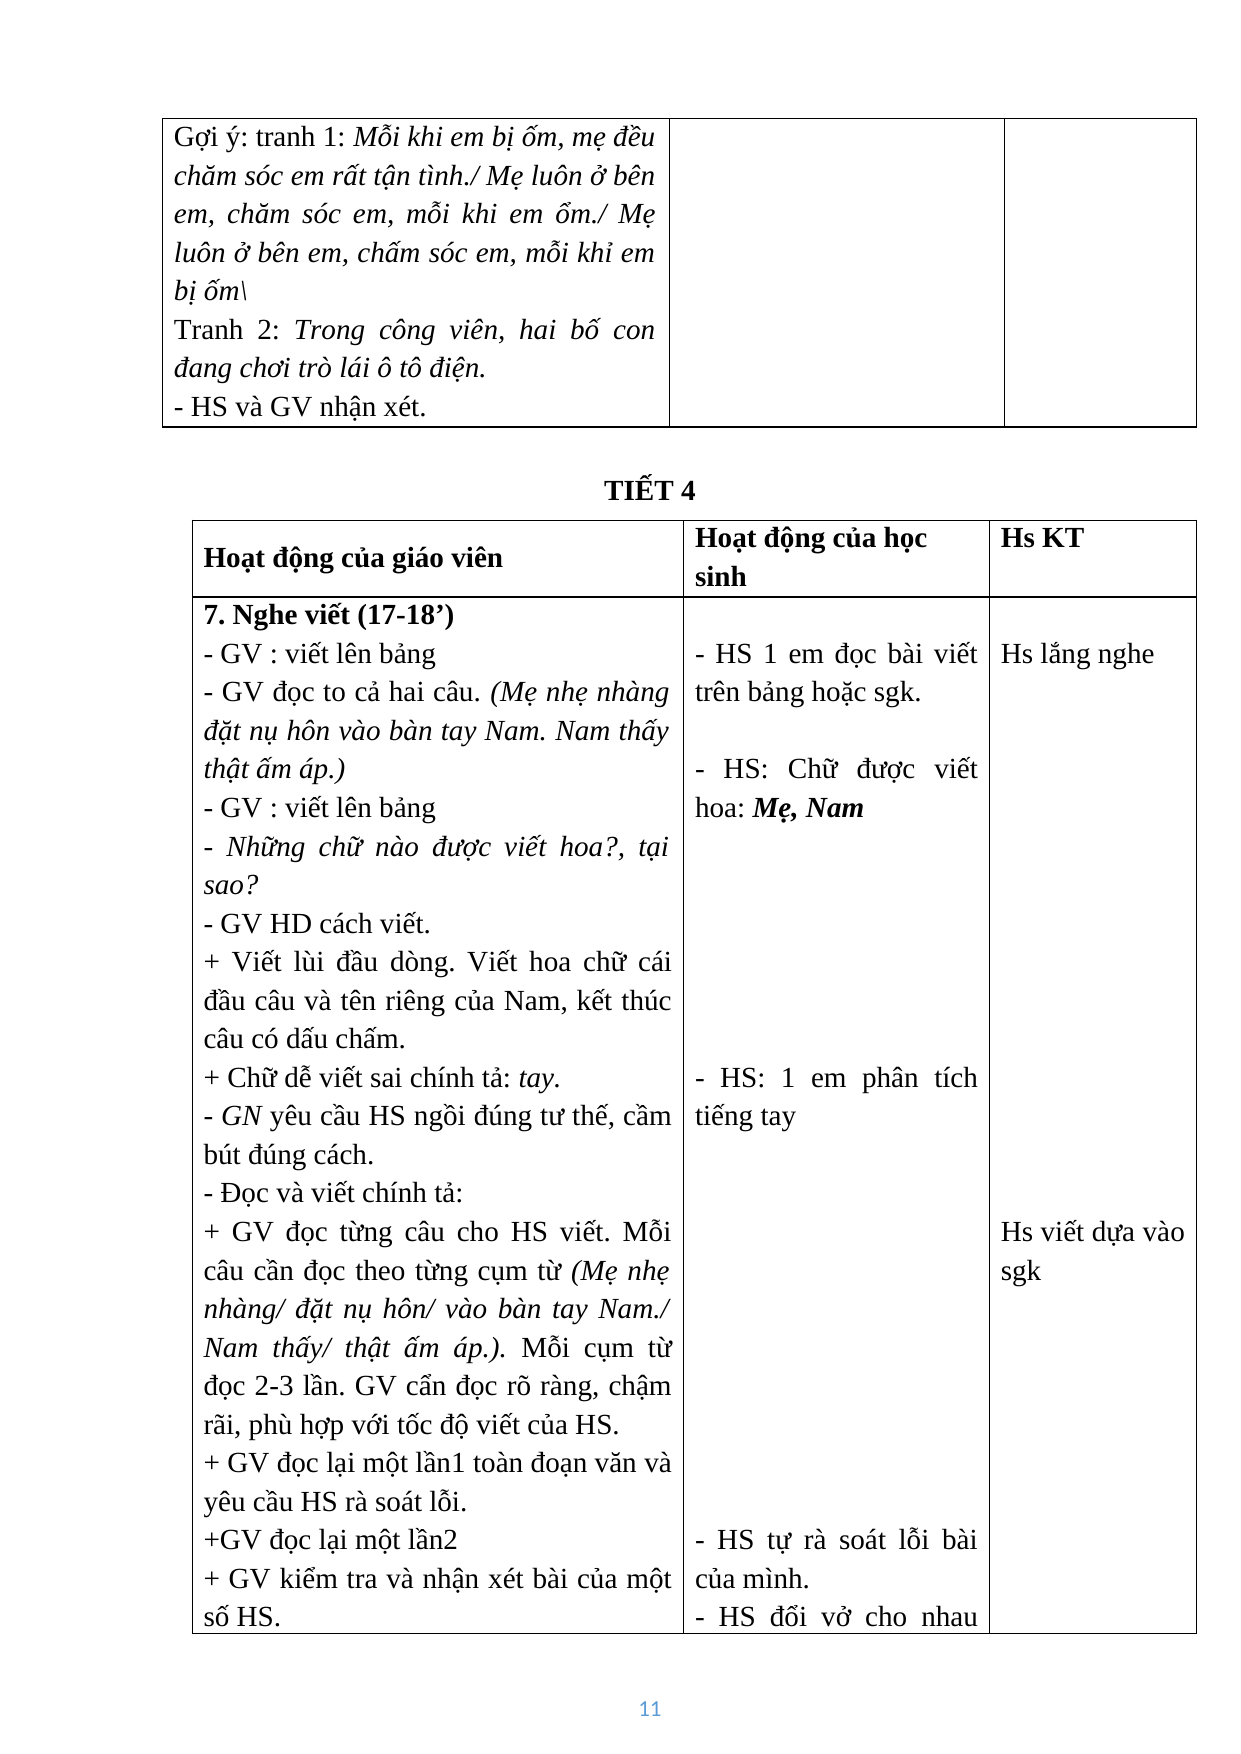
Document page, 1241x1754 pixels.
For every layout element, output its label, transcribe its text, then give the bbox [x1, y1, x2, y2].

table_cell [1005, 119, 1196, 426]
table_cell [163, 119, 669, 426]
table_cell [193, 598, 683, 1633]
text TIẾT 4 [177, 473, 1122, 507]
table_header Hoạt động của giáo viên [193, 521, 683, 596]
table_header Hs KT [990, 521, 1196, 596]
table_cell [670, 119, 1004, 426]
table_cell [990, 598, 1196, 1633]
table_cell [684, 598, 989, 1633]
table_header Hoạt động của học sinh [684, 521, 989, 596]
